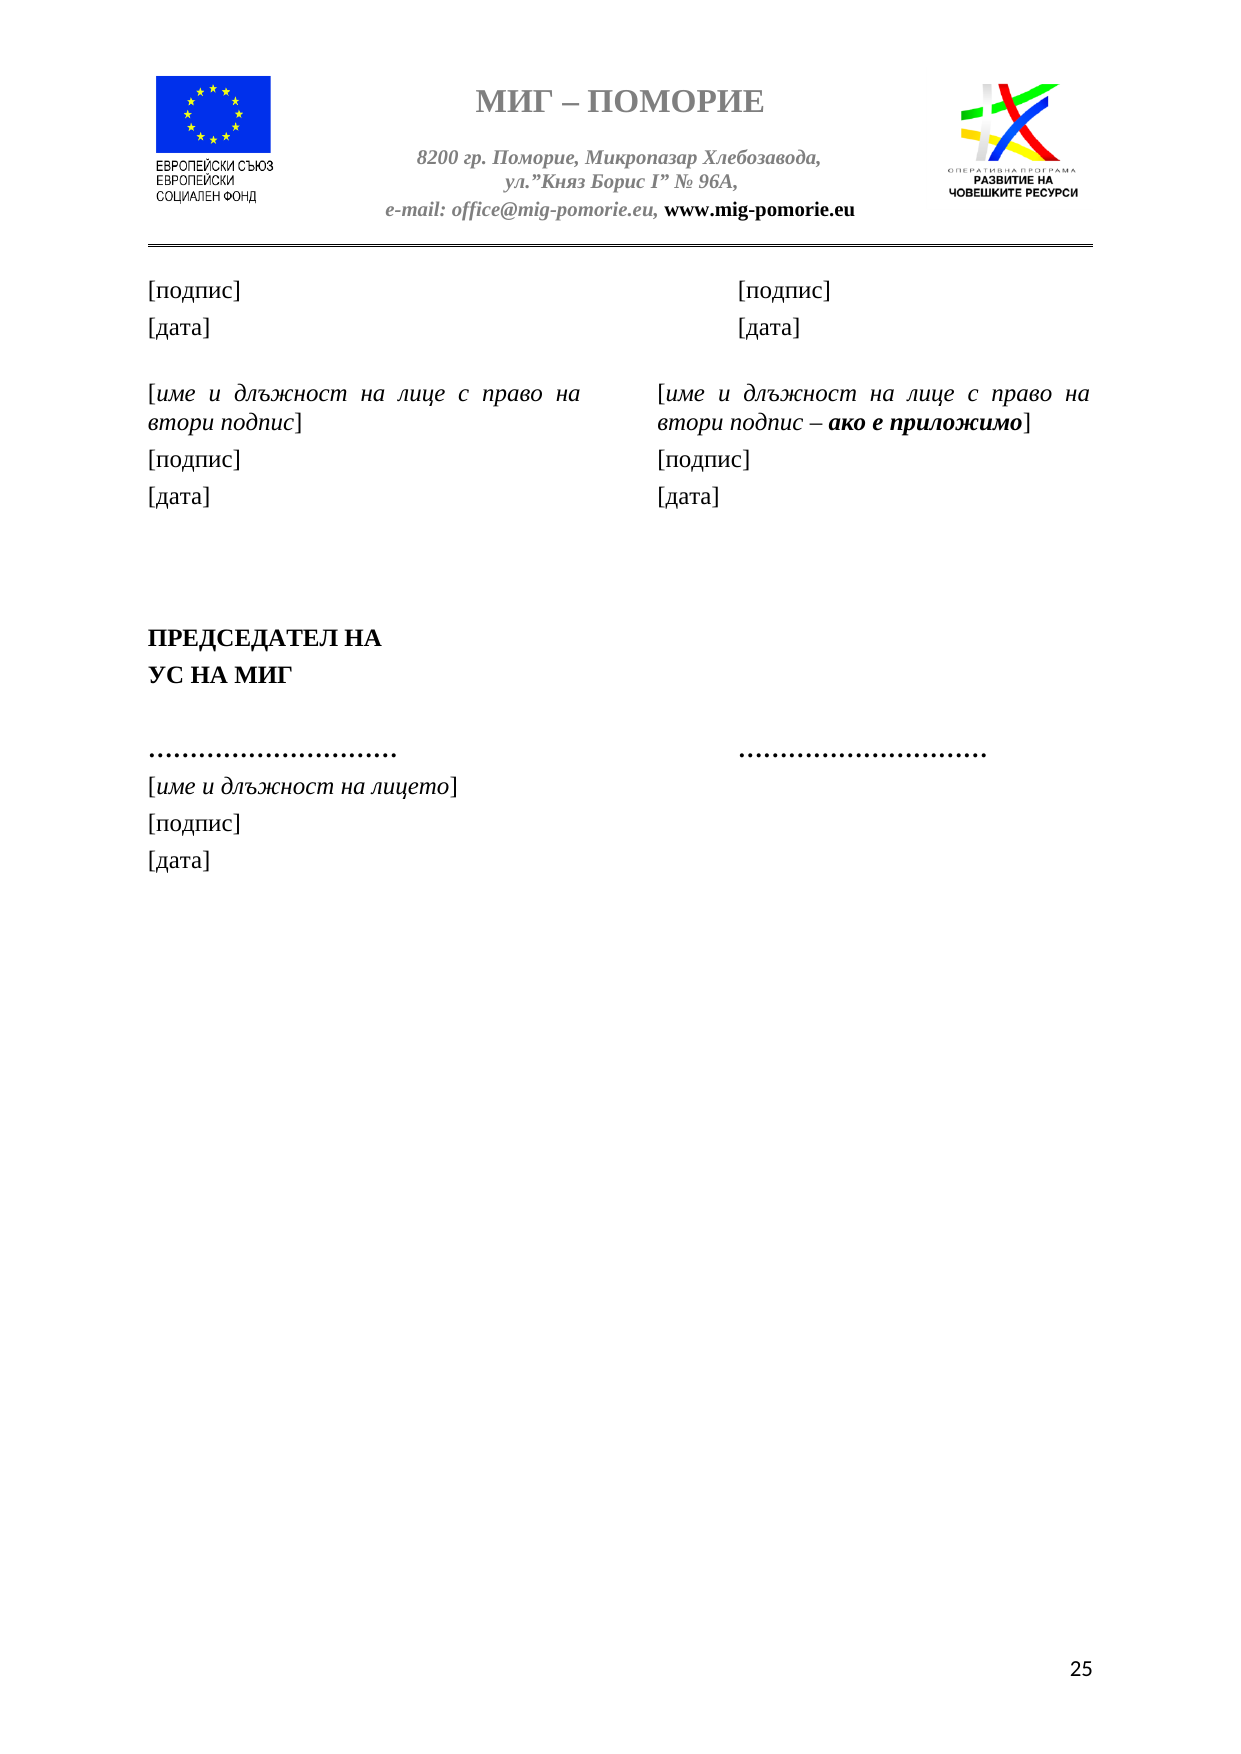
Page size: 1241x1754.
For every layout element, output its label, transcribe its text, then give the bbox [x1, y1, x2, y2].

text [име и длъжност на лице с право на втори подпис – ако е приложимо] [657, 378, 1093, 436]
text [подпис] [148, 808, 1093, 837]
text [име и длъжност на лицето] [148, 771, 1093, 800]
text ПРЕДСЕДАТЕЛ НА [148, 623, 1107, 651]
picture [926, 67, 1093, 210]
text [дата] [657, 481, 1093, 510]
text УС НА МИГ [148, 660, 1107, 688]
text [име и длъжност на лице с право на втори подпис] [148, 378, 583, 436]
text ………………………… ………………………… [148, 734, 1093, 763]
picture [147, 48, 312, 220]
text [дата] [148, 481, 583, 510]
text [подпис] [148, 444, 583, 473]
text [подпис] [подпис] [148, 275, 1093, 304]
text [дата] [дата] [148, 312, 1093, 341]
text [дата] [148, 845, 1093, 874]
text [подпис] [657, 444, 1093, 473]
